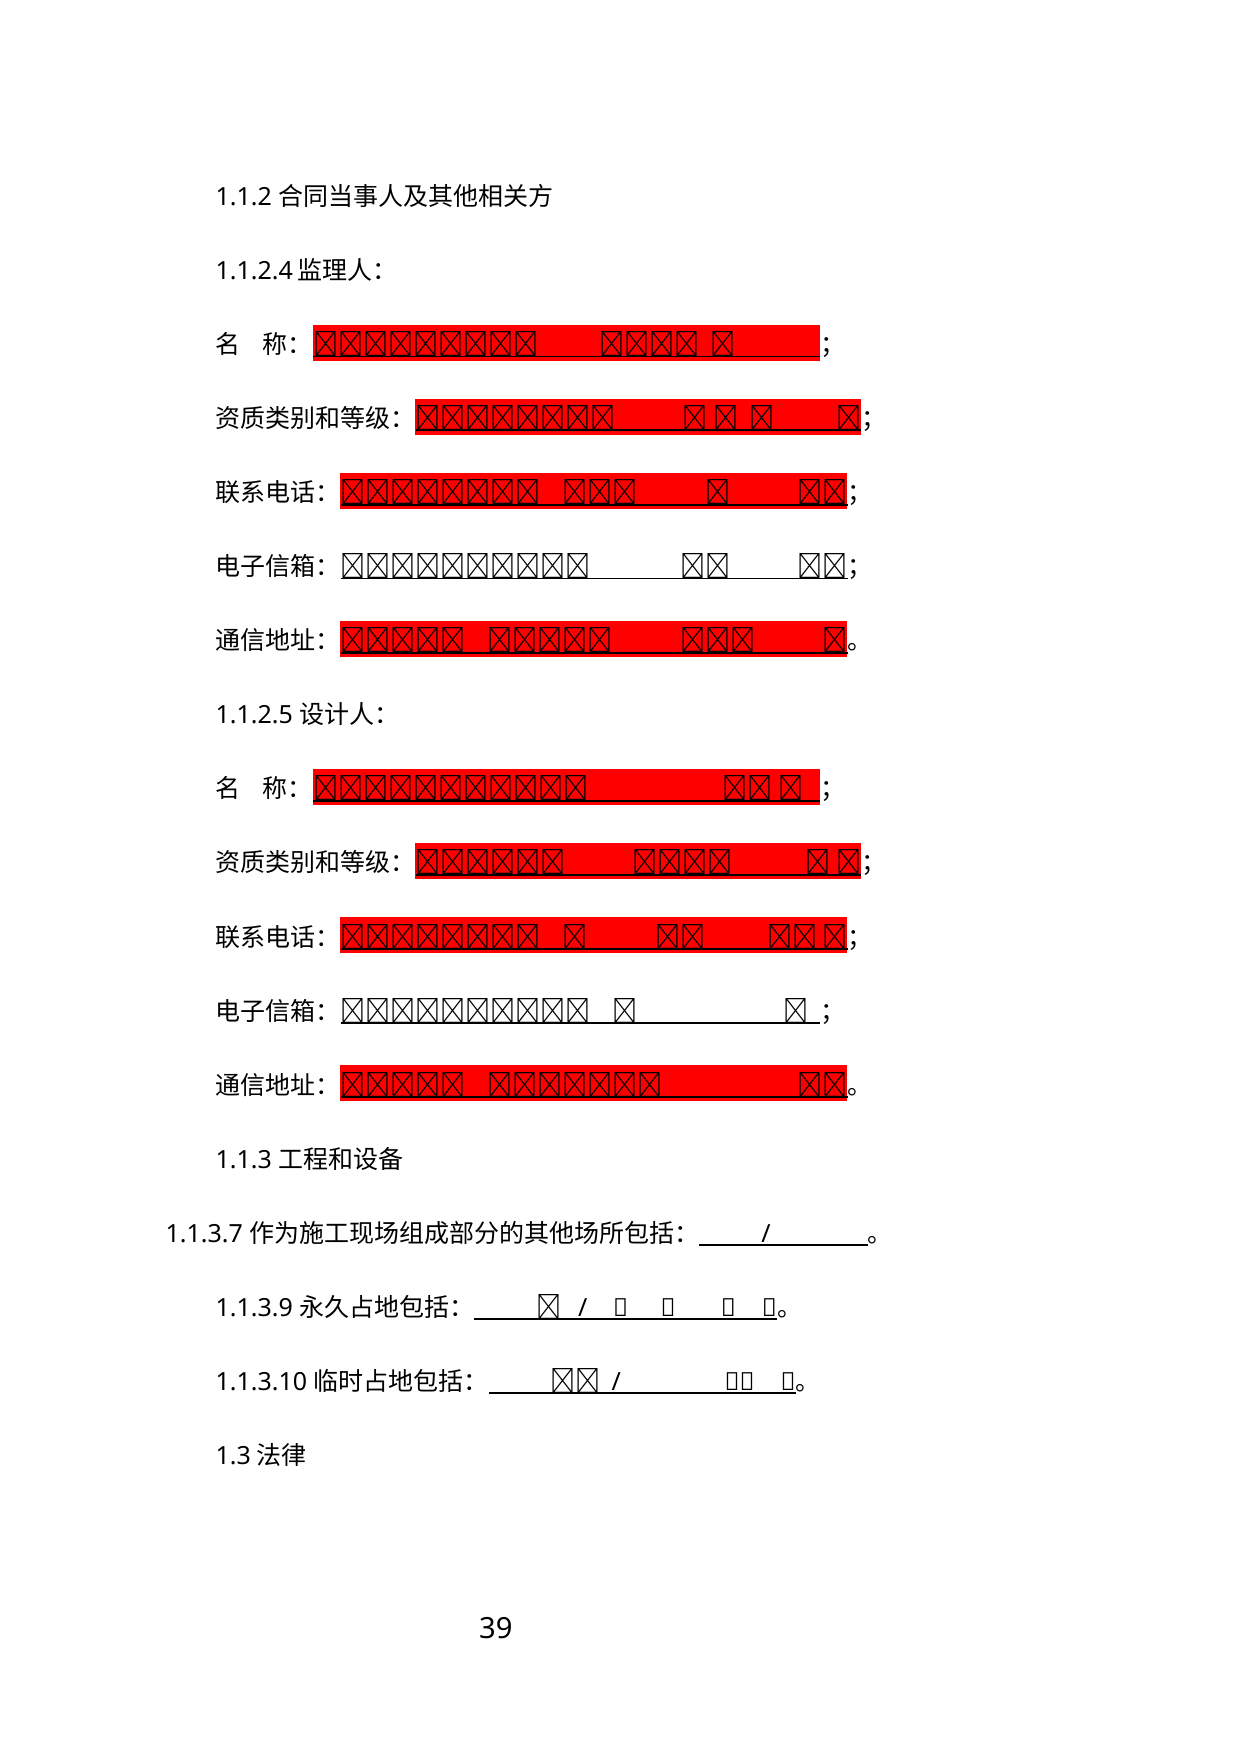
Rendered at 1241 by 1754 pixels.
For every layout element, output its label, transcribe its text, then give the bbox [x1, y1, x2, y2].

text 1.1.3.9 永久占地包括：  /    。 [165, 1273, 1092, 1338]
text 名 称：   ； [165, 310, 1092, 375]
text 1.1.3.10 临时占地包括：  /  。 [165, 1347, 1092, 1412]
text 1.1.2 合同当事人及其他相关方 [165, 162, 1092, 227]
text 1.3法律 [165, 1421, 1092, 1486]
text 资质类别和等级：   ； [165, 828, 1092, 893]
text 1.1.3.7 作为施工现场组成部分的其他场所包括： / 。 [165, 1199, 1092, 1264]
text 1.1.3 工程和设备 [165, 1125, 1092, 1190]
text 通信地址：  。 [165, 1051, 1092, 1116]
text 联系电话：    ； [165, 903, 1092, 968]
text 1.1.2.5 设计人： [165, 680, 1092, 745]
text 1.1.2.4监理人： [165, 236, 1092, 301]
text 名 称：   ； [165, 754, 1092, 819]
text 资质类别和等级：    ； [165, 384, 1092, 449]
text 联系电话：   ； [165, 458, 1092, 523]
text 电子信箱：   ； [165, 977, 1092, 1042]
text 通信地址：   。 [165, 606, 1092, 671]
text 电子信箱：  ； [165, 532, 1092, 597]
